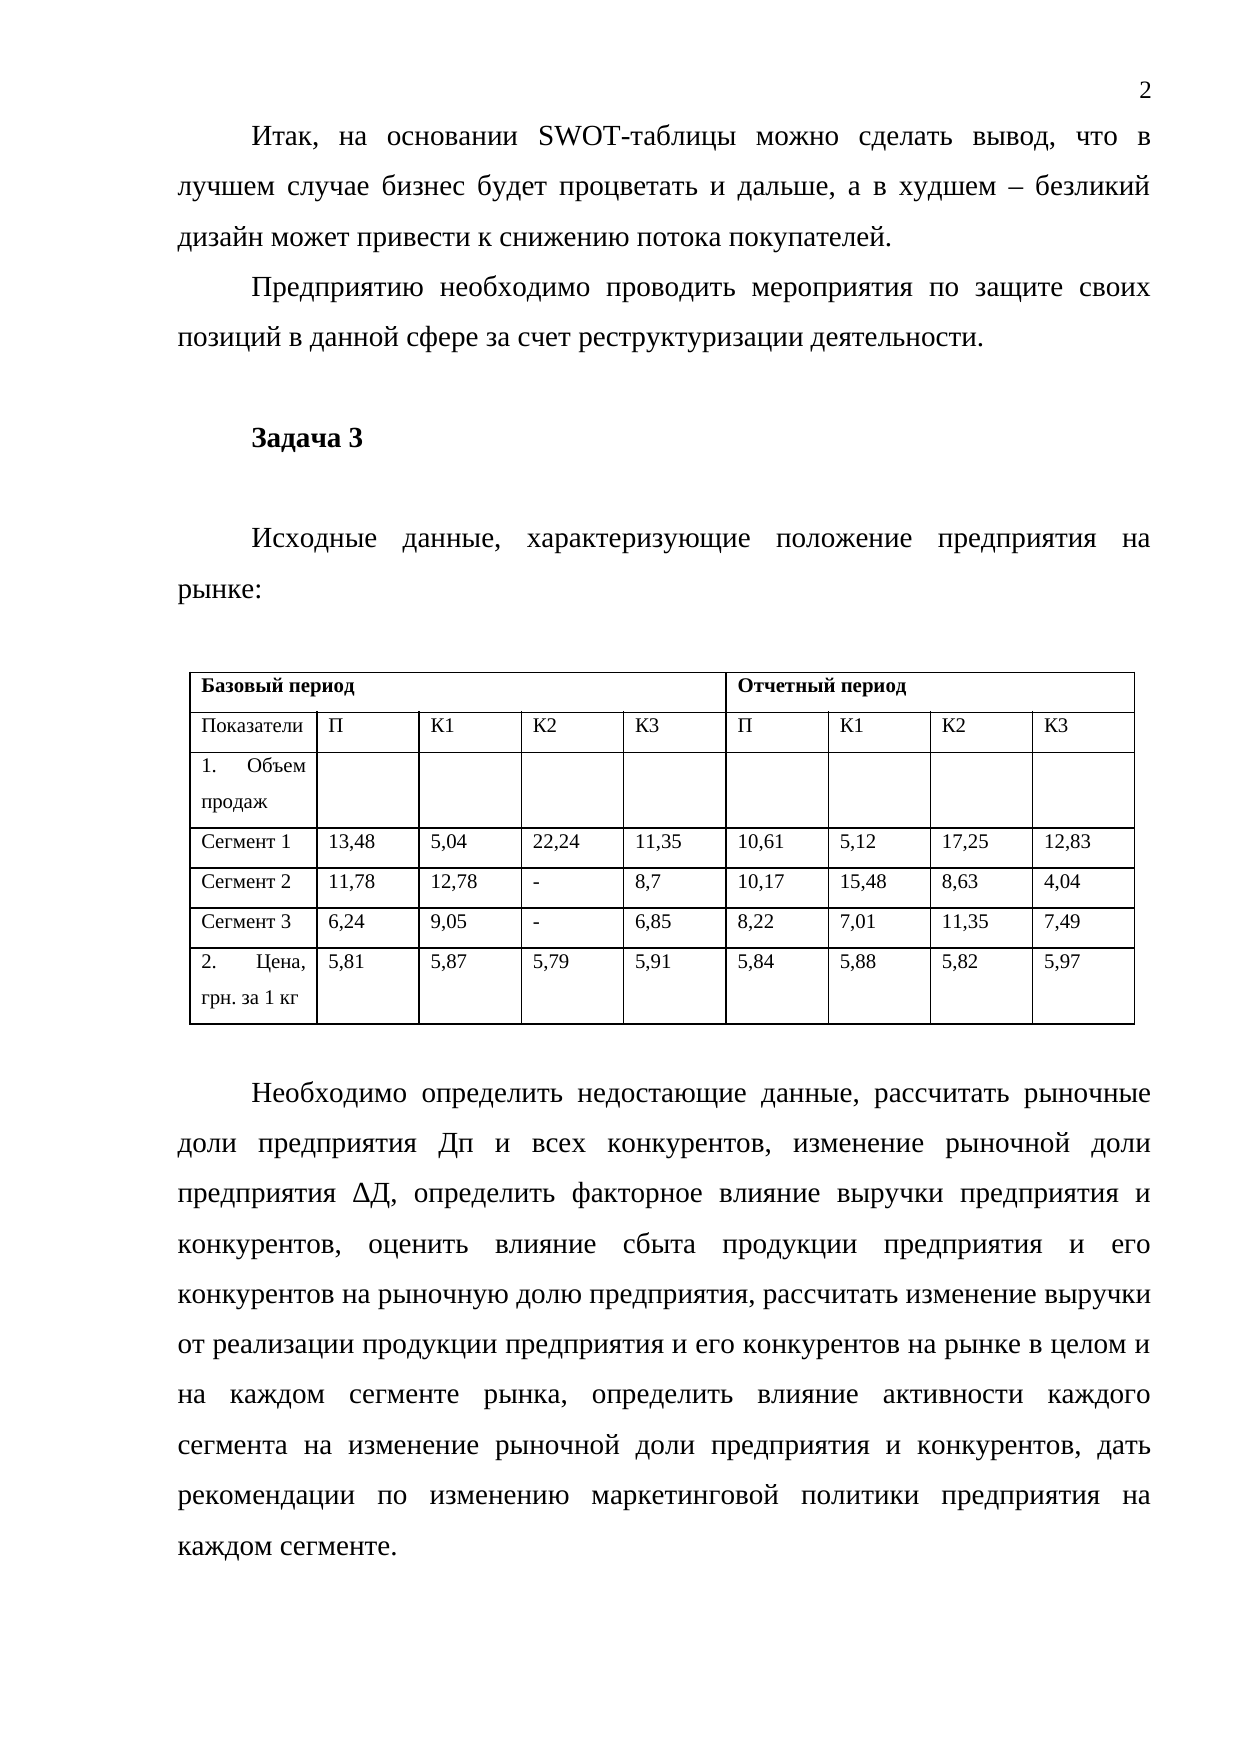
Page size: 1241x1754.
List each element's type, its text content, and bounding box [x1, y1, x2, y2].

table_cell 13,48 [318, 829, 418, 867]
table_cell 7,49 [1033, 909, 1134, 947]
table_cell Сегмент 3 [191, 909, 316, 947]
table_cell 22,24 [522, 829, 623, 867]
table_cell [1033, 753, 1134, 827]
table_cell [931, 753, 1032, 827]
table_cell К2 [522, 713, 623, 751]
table_cell [420, 753, 521, 827]
table_cell 12,83 [1033, 829, 1134, 867]
table_cell 8,22 [727, 909, 828, 947]
table_cell 5,04 [420, 829, 521, 867]
table_cell 5,91 [624, 949, 725, 1023]
table_cell Сегмент 2 [191, 869, 316, 907]
table_cell К3 [1033, 713, 1134, 751]
table_cell [318, 753, 418, 827]
text Предприятию необходимо проводить мероприятия по защите своих позиций в данной сфере за счет реструктуризации деятельности. [177, 269, 1152, 353]
table_cell Сегмент 1 [191, 829, 316, 867]
table_cell Показатели [191, 713, 316, 751]
text Задача 3 [177, 420, 1152, 453]
table_cell 7,01 [829, 909, 930, 947]
table_cell 8,7 [624, 869, 725, 907]
text Необходимо определить недостающие данные, рассчитать рыночные доли предприятия Дп и всех конкурентов, изменение рыночной доли предприятия ∆Д, определить факторное влияние выручки предприятия и конкурентов, оценить влияние сбыта продукции предприятия и его конкурентов на рыночную долю предприятия, рассчитать изменение выручки от реализации продукции предприятия и его конкурентов на рынке в целом и на каждом сегменте рынка, определить влияние активности каждого сегмента на изменение рыночной доли предприятия и конкурентов, дать рекомендации по изменению маркетинговой политики предприятия на каждом сегменте. [177, 1075, 1152, 1561]
table_cell 5,81 [318, 949, 418, 1023]
table_cell 5,82 [931, 949, 1032, 1023]
table_cell 5,87 [420, 949, 521, 1023]
table_cell К3 [624, 713, 725, 751]
table_cell - [522, 869, 623, 907]
table_cell 9,05 [420, 909, 521, 947]
table_cell 1. Объем продаж [191, 753, 316, 827]
table_cell 5,97 [1033, 949, 1134, 1023]
table_cell К2 [931, 713, 1032, 751]
table_cell 10,61 [727, 829, 828, 867]
table_cell П [318, 713, 418, 751]
table_cell П [727, 713, 828, 751]
table_cell 11,35 [931, 909, 1032, 947]
table_cell 17,25 [931, 829, 1032, 867]
table_cell 12,78 [420, 869, 521, 907]
table_header Отчетный период [727, 673, 1134, 711]
table_cell 10,17 [727, 869, 828, 907]
table_cell [727, 753, 828, 827]
table_cell [829, 753, 930, 827]
table_cell 11,78 [318, 869, 418, 907]
table_cell 11,35 [624, 829, 725, 867]
table_cell 5,79 [522, 949, 623, 1023]
table_cell 5,12 [829, 829, 930, 867]
table_cell [624, 753, 725, 827]
table_cell 2. Цена, грн. за [191, 949, 316, 1023]
table_cell 15,48 [829, 869, 930, 907]
text Исходные данные, характеризующие положение предприятия на рынке: [177, 521, 1152, 604]
table_cell 6,85 [624, 909, 725, 947]
text Итак, на основании SWOT-таблицы можно сделать вывод, что в лучшем случае бизнес будет процветать и дальше, а в худшем – безликий дизайн может привести к снижению потока покупателей. [177, 118, 1152, 252]
table_cell 8,63 [931, 869, 1032, 907]
table_header Базовый период [191, 673, 725, 711]
table_cell К1 [420, 713, 521, 751]
table_cell 5,84 [727, 949, 828, 1023]
table_cell 6,24 [318, 909, 418, 947]
table_cell - [522, 909, 623, 947]
table_cell 4,04 [1033, 869, 1134, 907]
table_cell [522, 753, 623, 827]
table_cell К1 [829, 713, 930, 751]
table_cell 5,88 [829, 949, 930, 1023]
